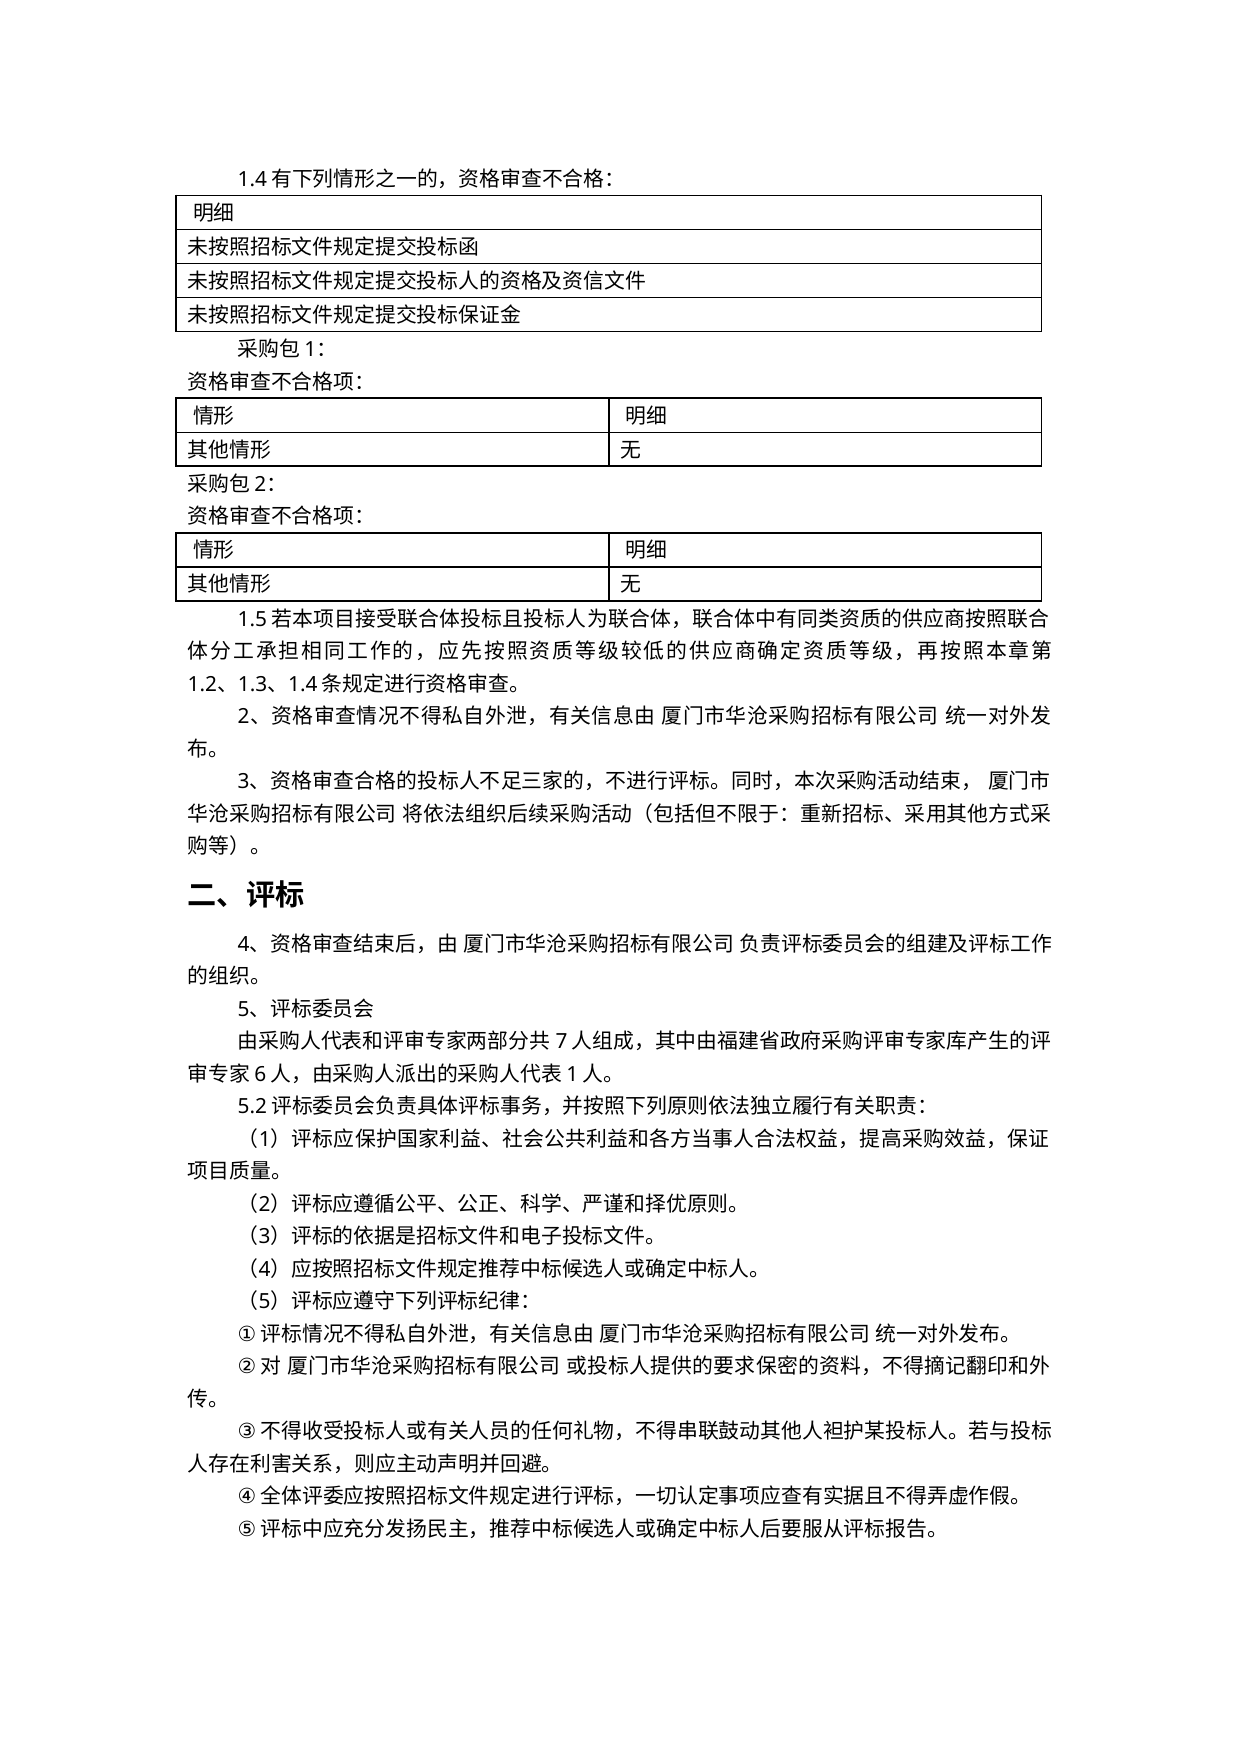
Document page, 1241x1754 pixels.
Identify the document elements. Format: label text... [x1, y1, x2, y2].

table_cell 未按照招标文件规定提交投标人的资格及资信文件 [177, 264, 1041, 297]
table_cell 未按照招标文件规定提交投标保证金 [177, 298, 1041, 331]
text （3）评标的依据是招标文件和电子投标文件。 [187, 1219, 1053, 1252]
table_cell 无 [610, 568, 1041, 600]
text ④全体评委应按照招标文件规定进行评标，一切认定事项应查有实据且不得弄虚作假。 [187, 1479, 1053, 1512]
text 5.2评标委员会负责具体评标事务，并按照下列原则依法独立履行有关职责： [187, 1089, 1053, 1122]
text （1）评标应保护国家利益、社会公共利益和各方当事人合法权益，提高采购效益，保证项目质量。 [187, 1122, 1053, 1187]
table_header 明细 [610, 534, 1041, 566]
text （4）应按照招标文件规定推荐中标候选人或确定中标人。 [187, 1252, 1053, 1284]
text 1.5若本项目接受联合体投标且投标人为联合体，联合体中有同类资质的供应商按照联合体分工承担相同工作的，应先按照资质等级较低的供应商确定资质等级，再按照本章第1.2、1.3、1.4条规定进行资格审查。 [187, 602, 1053, 699]
text （5）评标应遵守下列评标纪律： [187, 1284, 1053, 1317]
text 采购包1： [187, 332, 1053, 365]
text ⑤评标中应充分发扬民主，推荐中标候选人或确定中标人后要服从评标报告。 [187, 1512, 1053, 1544]
text 4、资格审查结束后，由 厦门市华沧采购招标有限公司 负责评标委员会的组建及评标工作的组织。 [187, 927, 1053, 992]
text 二、评标 [187, 862, 1053, 927]
text ③不得收受投标人或有关人员的任何礼物，不得串联鼓动其他人袒护某投标人。若与投标人存在利害关系，则应主动声明并回避。 [187, 1414, 1053, 1479]
text （2）评标应遵循公平、公正、科学、严谨和择优原则。 [187, 1187, 1053, 1219]
table_header 明细 [177, 196, 1041, 228]
text 资格审查不合格项： [187, 365, 1053, 397]
text 2、资格审查情况不得私自外泄，有关信息由 厦门市华沧采购招标有限公司 统一对外发布。 [187, 699, 1053, 764]
table_cell 其他情形 [177, 568, 608, 600]
table_cell 无 [610, 433, 1041, 465]
text 资格审查不合格项： [187, 499, 1053, 532]
text 5、评标委员会 [187, 992, 1053, 1024]
table_header 明细 [610, 399, 1041, 431]
text ②对 厦门市华沧采购招标有限公司 或投标人提供的要求保密的资料，不得摘记翻印和外传。 [187, 1349, 1053, 1414]
table_cell 未按照招标文件规定提交投标函 [177, 230, 1041, 263]
text 由采购人代表和评审专家两部分共7人组成，其中由福建省政府采购评审专家库产生的评审专家6人，由采购人派出的采购人代表1人。 [187, 1024, 1053, 1089]
table_header 情形 [177, 399, 608, 431]
text ①评标情况不得私自外泄，有关信息由 厦门市华沧采购招标有限公司 统一对外发布。 [187, 1317, 1053, 1349]
table_cell 其他情形 [177, 433, 608, 465]
text 3、资格审查合格的投标人不足三家的，不进行评标。同时，本次采购活动结束， 厦门市华沧采购招标有限公司 将依法组织后续采购活动（包括但不限于：重新招标、采用其他方式采购等）。 [187, 764, 1053, 862]
text 采购包2： [187, 467, 1053, 499]
text 1.4有下列情形之一的，资格审查不合格： [187, 162, 1053, 194]
table_header 情形 [177, 534, 608, 566]
